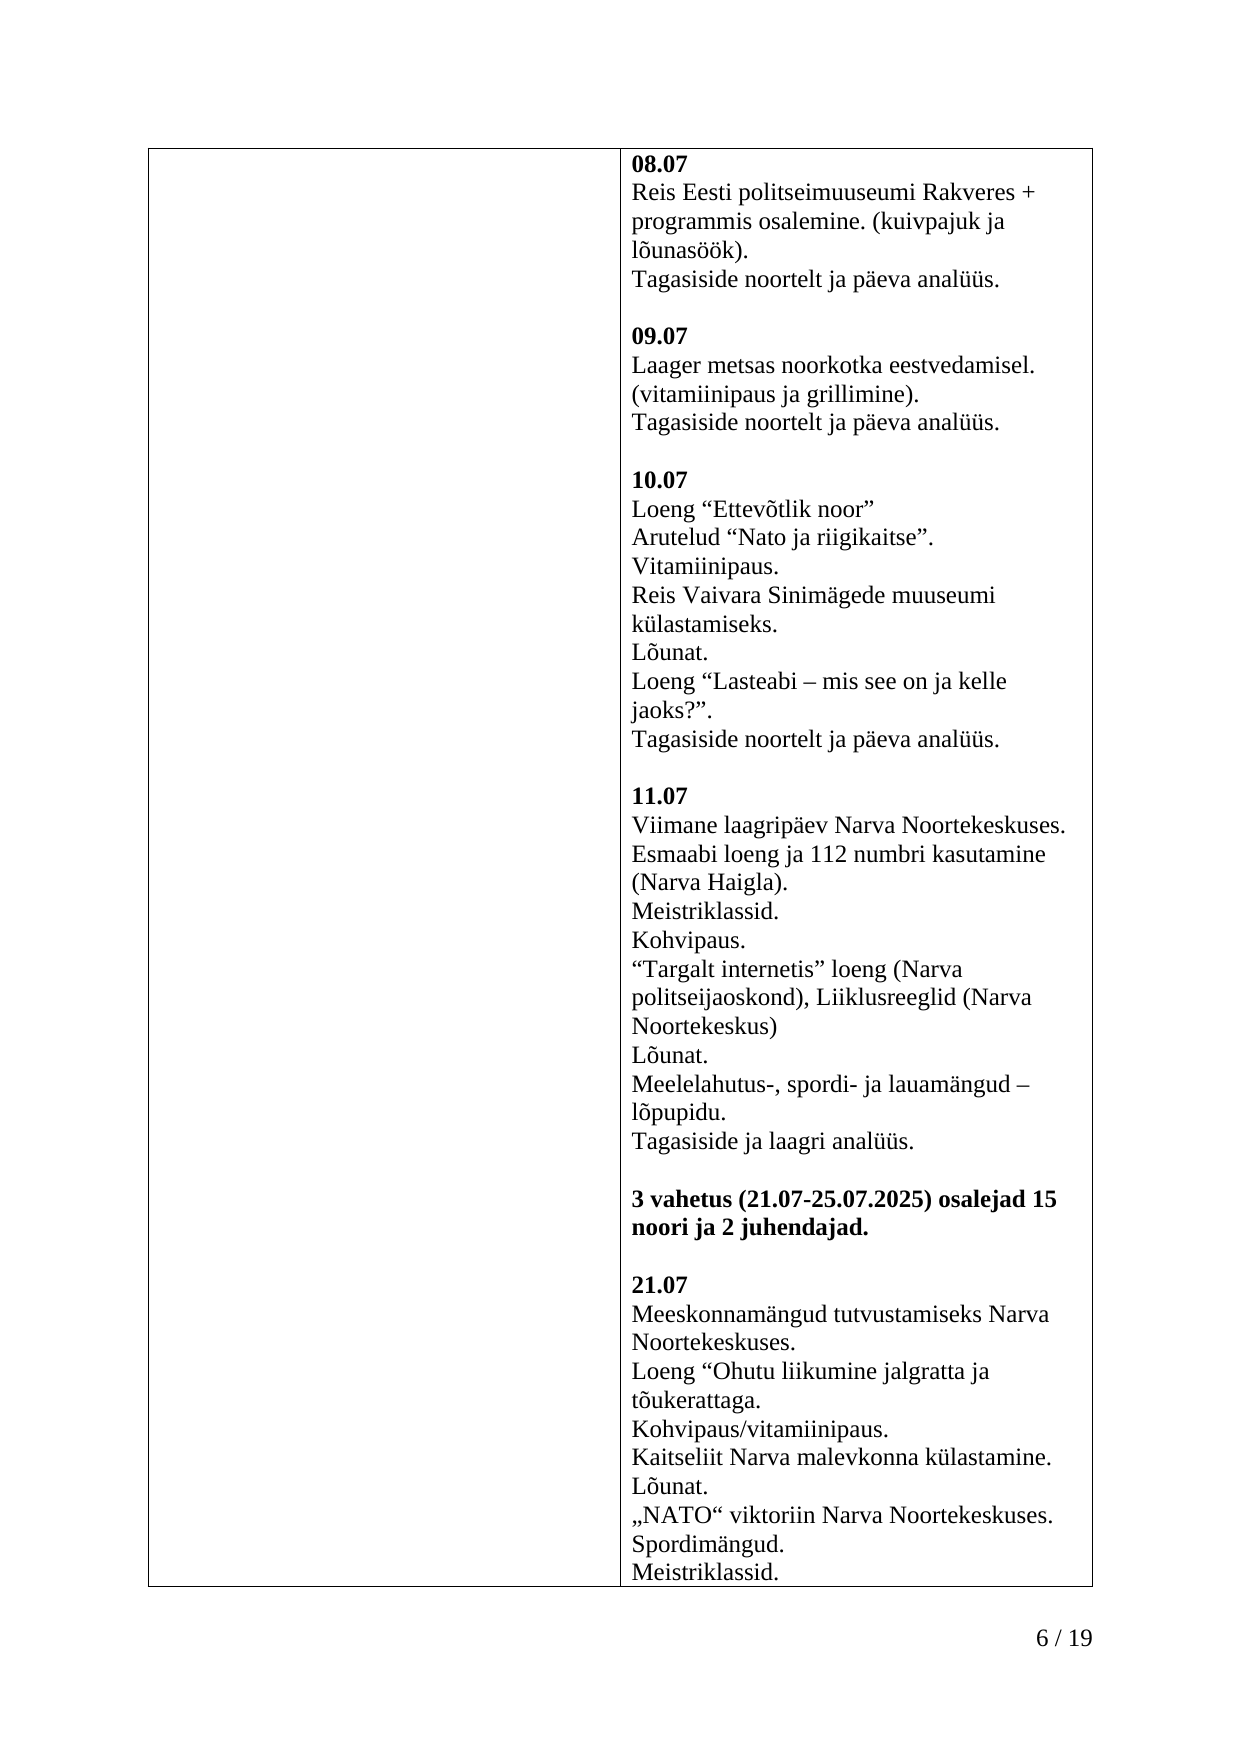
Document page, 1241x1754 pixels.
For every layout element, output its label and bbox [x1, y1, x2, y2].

table_cell [621, 149, 1092, 1586]
table_cell [149, 149, 620, 1586]
